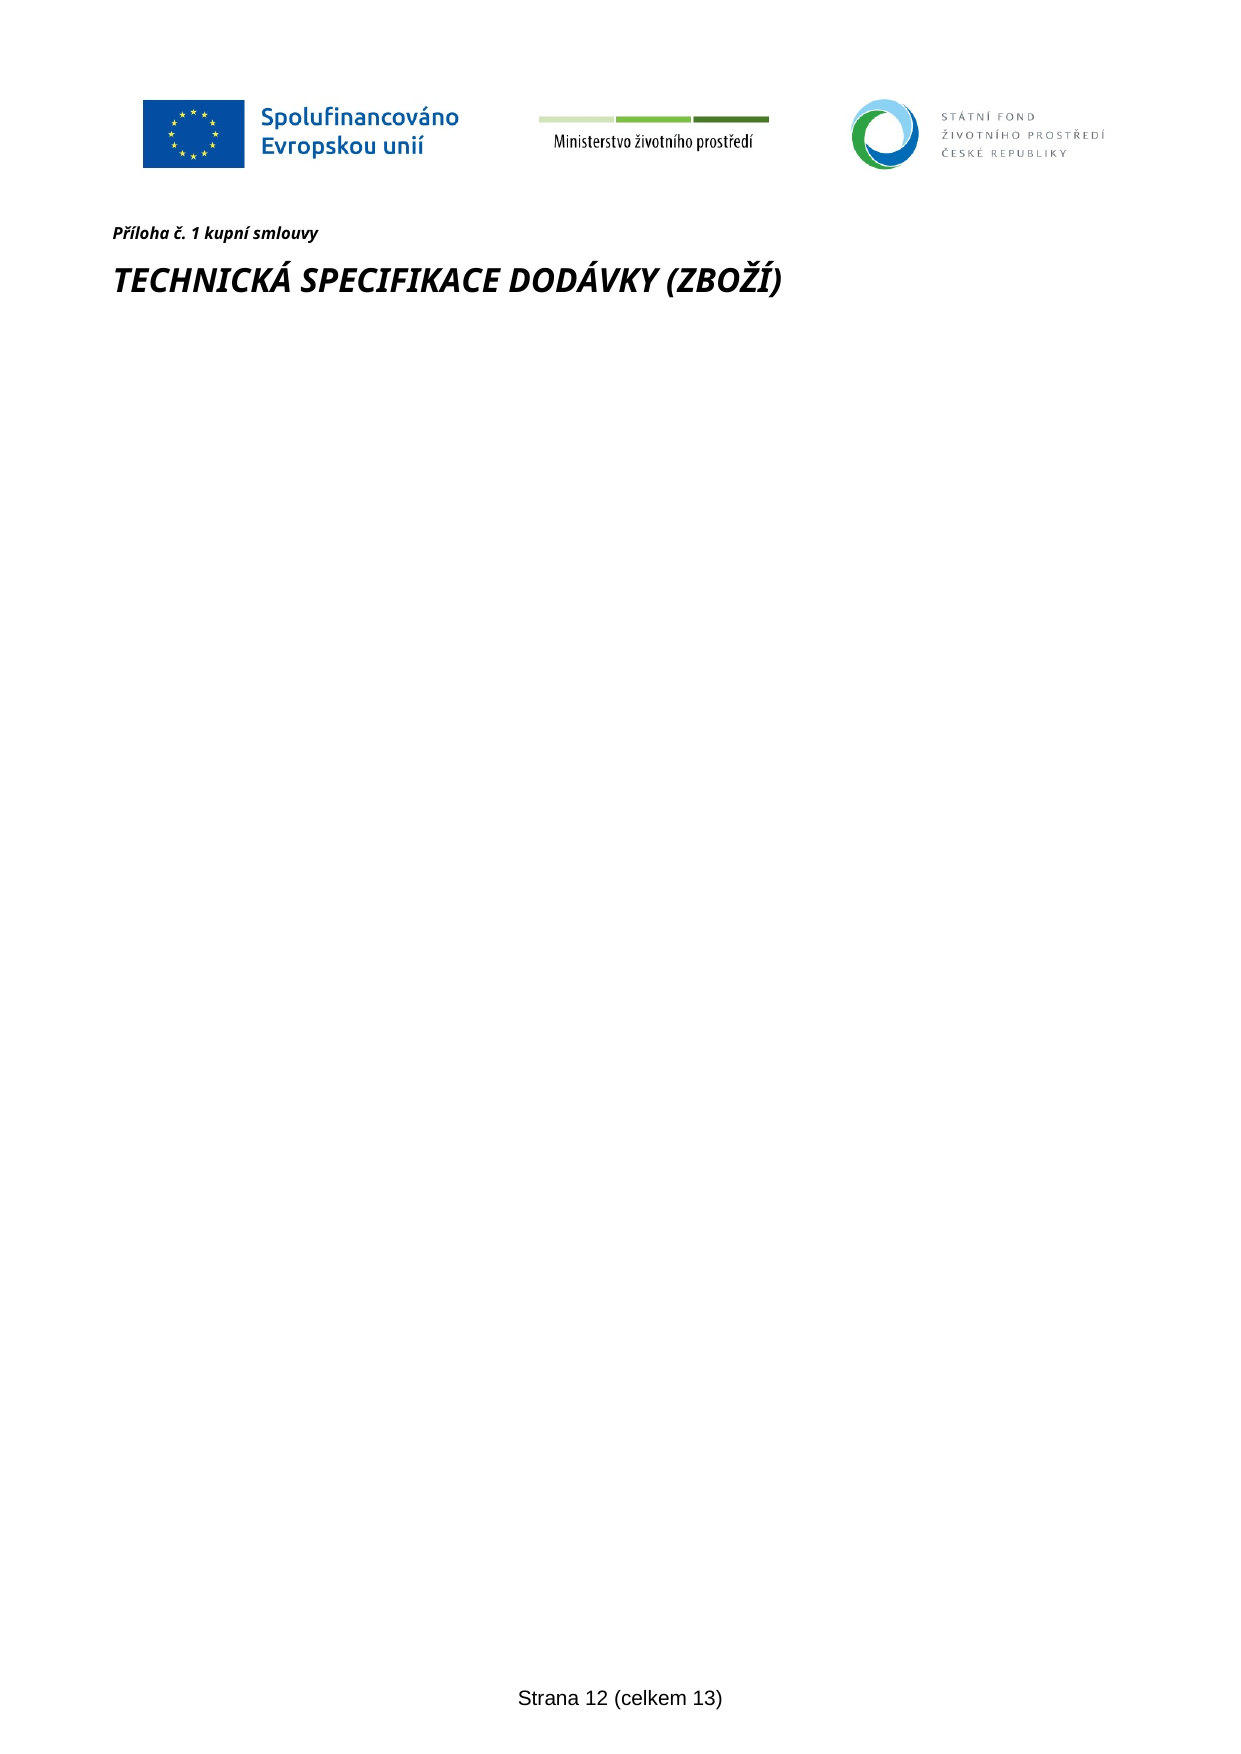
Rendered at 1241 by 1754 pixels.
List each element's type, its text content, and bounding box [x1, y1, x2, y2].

text Příloha č. 1 kupní smlouvy [112, 221, 1128, 244]
picture [112, 73, 1128, 185]
text technická Specifikace dodávky (ZBOŽÍ) [112, 257, 1128, 302]
